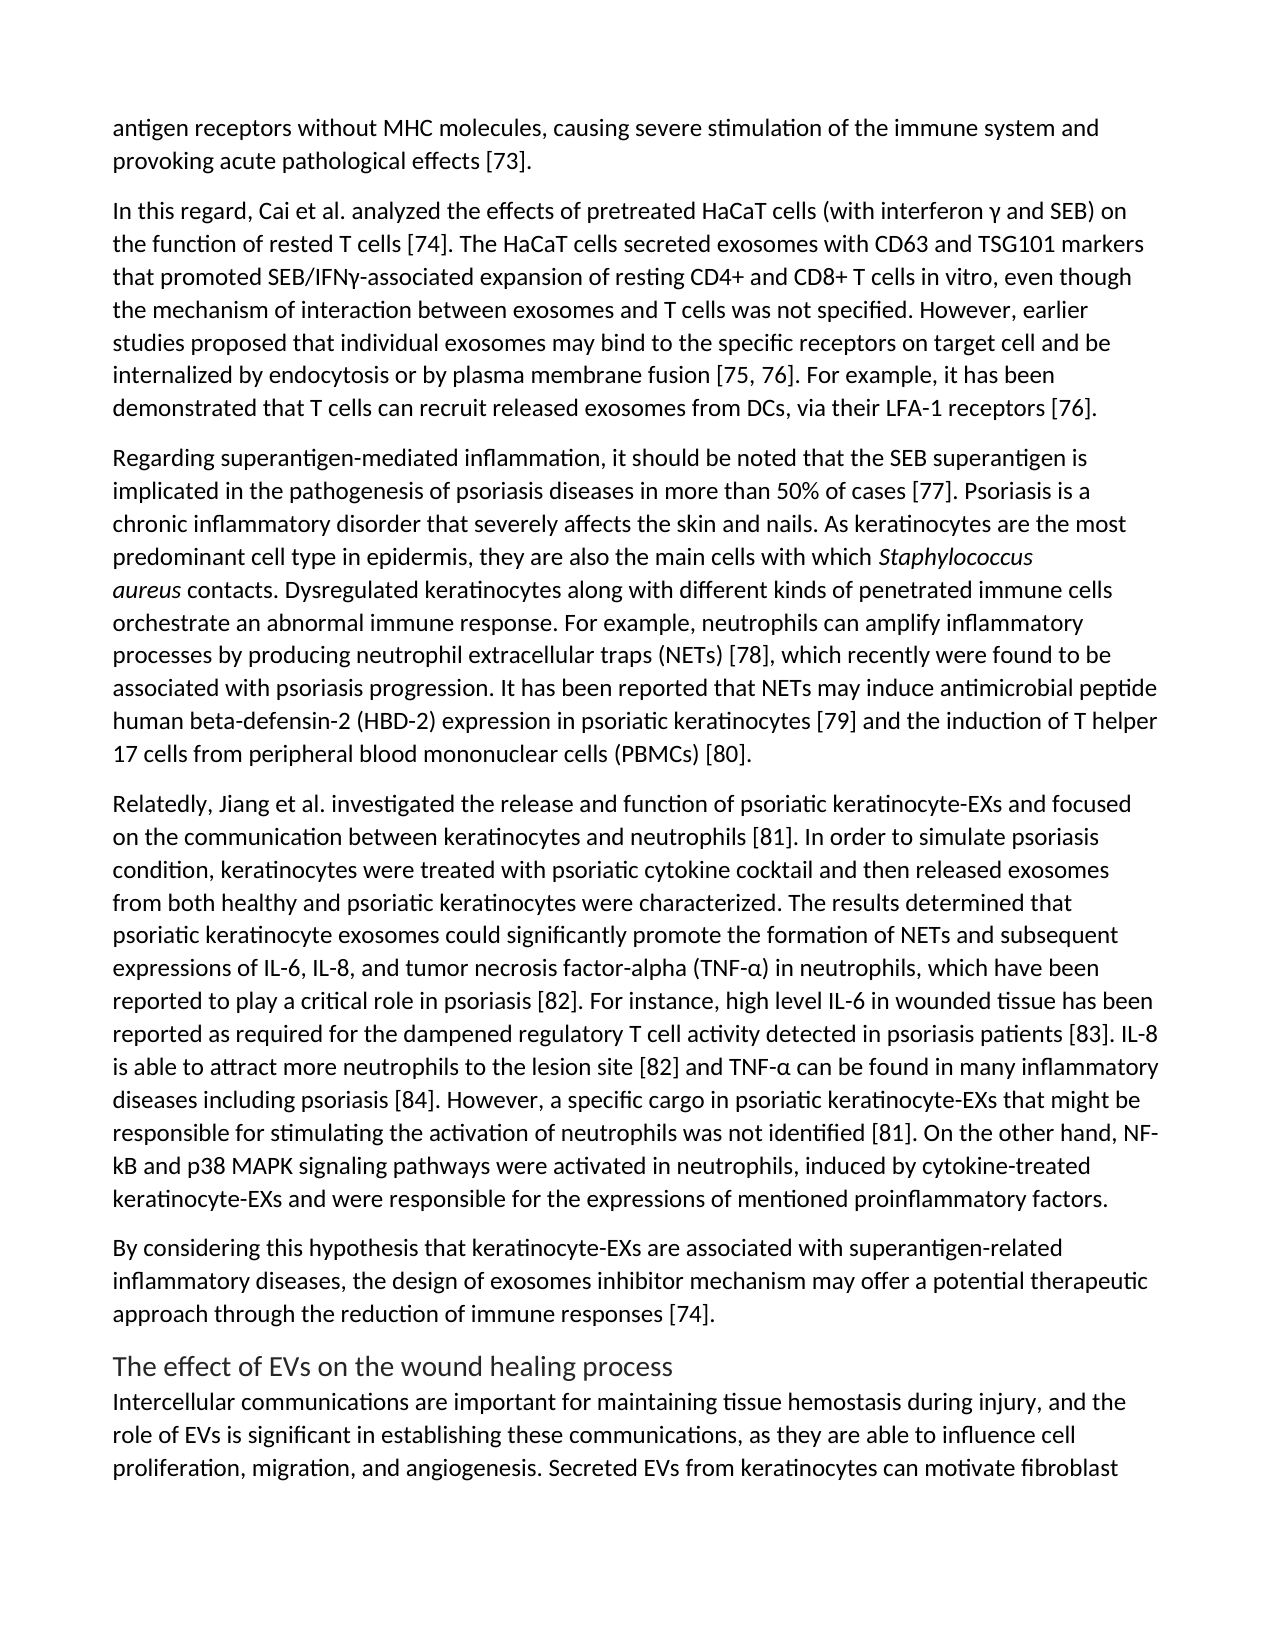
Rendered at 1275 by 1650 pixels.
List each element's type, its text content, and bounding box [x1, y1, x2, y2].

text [112, 112, 1162, 176]
text By considering this hypothesis that keratinocyte-EXs are associated with superantigen-related inflammatory diseases, the design of exosomes inhibitor mechanism may offer a potential therapeutic approach through the reduction of immune responses [74]. [112, 1232, 1162, 1329]
text In this regard, Cai et al. analyzed the effects of pretreated HaCaT cells (with interferon γ and SEB) on the function of rested T cells [74]. The HaCaT cells secreted exosomes with CD63 and TSG101 markers that promoted SEB/IFNγ-associated expansion of resting CD4+ and CD8+ T cells in vitro, even though the mechanism of interaction between exosomes and T cells was not specified. However, earlier studies proposed that individual exosomes may bind to the specific receptors on target cell and be internalized by endocytosis or by plasma membrane fusion [75, 76]. For example, it has been demonstrated that T cells can recruit released exosomes from DCs, via their LFA-1 receptors [76]. [112, 195, 1162, 423]
subtitle The effect of EVs on the wound healing process [112, 1348, 1162, 1383]
text Regarding superantigen-mediated inflammation, it should be noted that the SEB superantigen is implicated in the pathogenesis of psoriasis diseases in more than 50% of cases [77]. Psoriasis is a chronic inflammatory disorder that severely affects the skin and nails. As keratinocytes are the most predominant cell type in epidermis, they are also the main cells with which Staphylococcus aureus contacts. Dysregulated keratinocytes along with different kinds of penetrated immune cells orchestrate an abnormal immune response. For example, neutrophils can amplify inflammatory processes by producing neutrophil extracellular traps (NETs) [78], which recently were found to be associated with psoriasis progression. It has been reported that NETs may induce antimicrobial peptide human beta-defensin-2 (HBD-2) expression in psoriatic keratinocytes [79] and the induction of T helper 17 cells from peripheral blood mononuclear cells (PBMCs) [80]. [112, 442, 1162, 769]
text Relatedly, Jiang et al. investigated the release and function of psoriatic keratinocyte-EXs and focused on the communication between keratinocytes and neutrophils [81]. In order to simulate psoriasis condition, keratinocytes were treated with psoriatic cytokine cocktail and then released exosomes from both healthy and psoriatic keratinocytes were characterized. The results determined that psoriatic keratinocyte exosomes could significantly promote the formation of NETs and subsequent expressions of IL-6, IL-8, and tumor necrosis factor-alpha (TNF-α) in neutrophils, which have been reported to play a critical role in psoriasis [82]. For instance, high level IL-6 in wounded tissue has been reported as required for the dampened regulatory T cell activity detected in psoriasis patients [83]. IL-8 is able to attract more neutrophils to the lesion site [82] and TNF-α can be found in many inflammatory diseases including psoriasis [84]. However, a specific cargo in psoriatic keratinocyte-EXs that might be responsible for stimulating the activation of neutrophils was not identified [81]. On the other hand, NF-kB and p38 MAPK signaling pathways were activated in neutrophils, induced by cytokine-treated keratinocyte-EXs and were responsible for the expressions of mentioned proinflammatory factors. [112, 788, 1162, 1213]
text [112, 1386, 1162, 1483]
